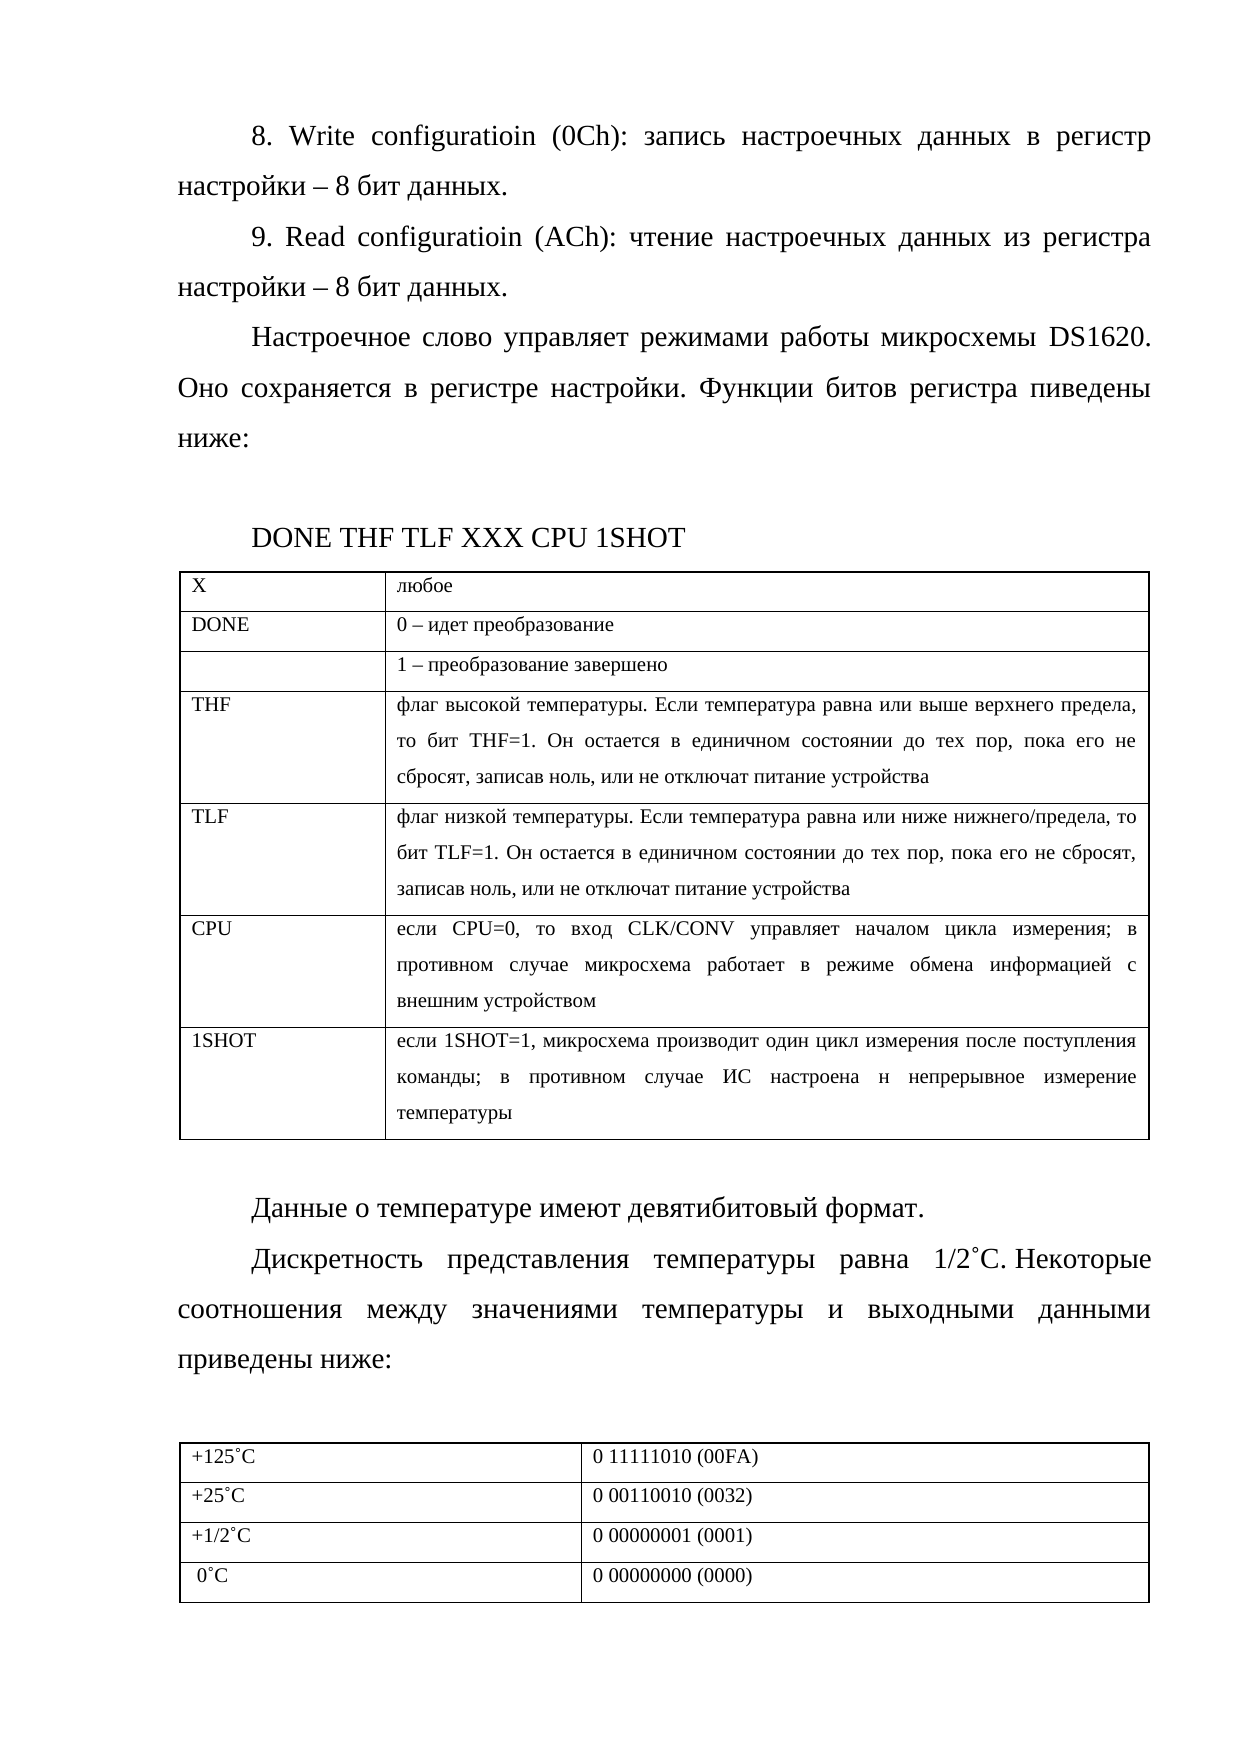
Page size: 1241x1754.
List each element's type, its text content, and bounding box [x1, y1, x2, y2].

table_cell 0 00000001 (0001) [582, 1523, 1148, 1562]
table_cell 0 – идет преобразование [386, 612, 1148, 651]
table_cell 0˚C [181, 1563, 581, 1602]
table_cell DONE [181, 612, 385, 651]
text Дискретность представления температуры равна 1/2˚С. Некоторые соотношения между значениями температуры и выходными данными приведены ниже: [177, 1241, 1152, 1375]
table_cell +25˚С [181, 1483, 581, 1522]
table_cell THF [181, 692, 385, 803]
table_cell CPU [181, 916, 385, 1027]
table_header X [181, 573, 385, 611]
table_cell 0 00110010 (0032) [582, 1483, 1148, 1522]
table_cell 1 – преобразование завершено [386, 652, 1148, 691]
table_header +125˚С [181, 1444, 581, 1482]
text Настроечное слово управляет режимами работы микросхемы DS1620. Оно сохраняется в регистре настройки. Функции битов регистра пиведены ниже: [177, 319, 1152, 453]
table_cell TLF [181, 804, 385, 914]
table_cell флаг высокой температуры. Если температура равна или выше верхнего предела, то бит ТНF=1. Он остается в единичном состоянии до тех пор, пока его не сбросят, записав ноль, или не отключат питание устройства [386, 692, 1148, 803]
table_cell 0 00000000 (0000) [582, 1563, 1148, 1602]
table_cell [181, 652, 385, 691]
table_header любое [386, 573, 1148, 611]
text DONE THF TLF XXX CPU 1SHOT [177, 521, 1152, 554]
text 8. Write configuratioin (0Ch): запись настроечных данных в регистр настройки – 8 бит данных. [177, 118, 1152, 202]
table_cell +1/2˚C [181, 1523, 581, 1562]
table_cell флаг низкой температуры. Если температура равна или ниже нижнего/предела, то бит ТLF=1. Он остается в единичном состоянии до тех пор, пока его не сбросят, записав ноль, или не отключат питание устройства [386, 804, 1148, 914]
text 9. Read configuratioin (ACh): чтение настроечных данных из регистра настройки – 8 бит данных. [177, 219, 1152, 303]
text Данные о температуре имеют девятибитовый формат. [177, 1190, 1152, 1224]
table_cell 1SHOT [181, 1028, 385, 1138]
table_cell если СРU=0, то вход СLK/СОNV управляет началом цикла измерения; в противном случае микросхема работает в режиме обмена информацией с внешним устройством [386, 916, 1148, 1027]
table_cell если 1SНОТ=1, микросхема производит один цикл измерения после поступления команды; в противном случае ИС настроена н непрерывное измерение температуры [386, 1028, 1148, 1138]
table_header 0 11111010 (00FA) [582, 1444, 1148, 1482]
